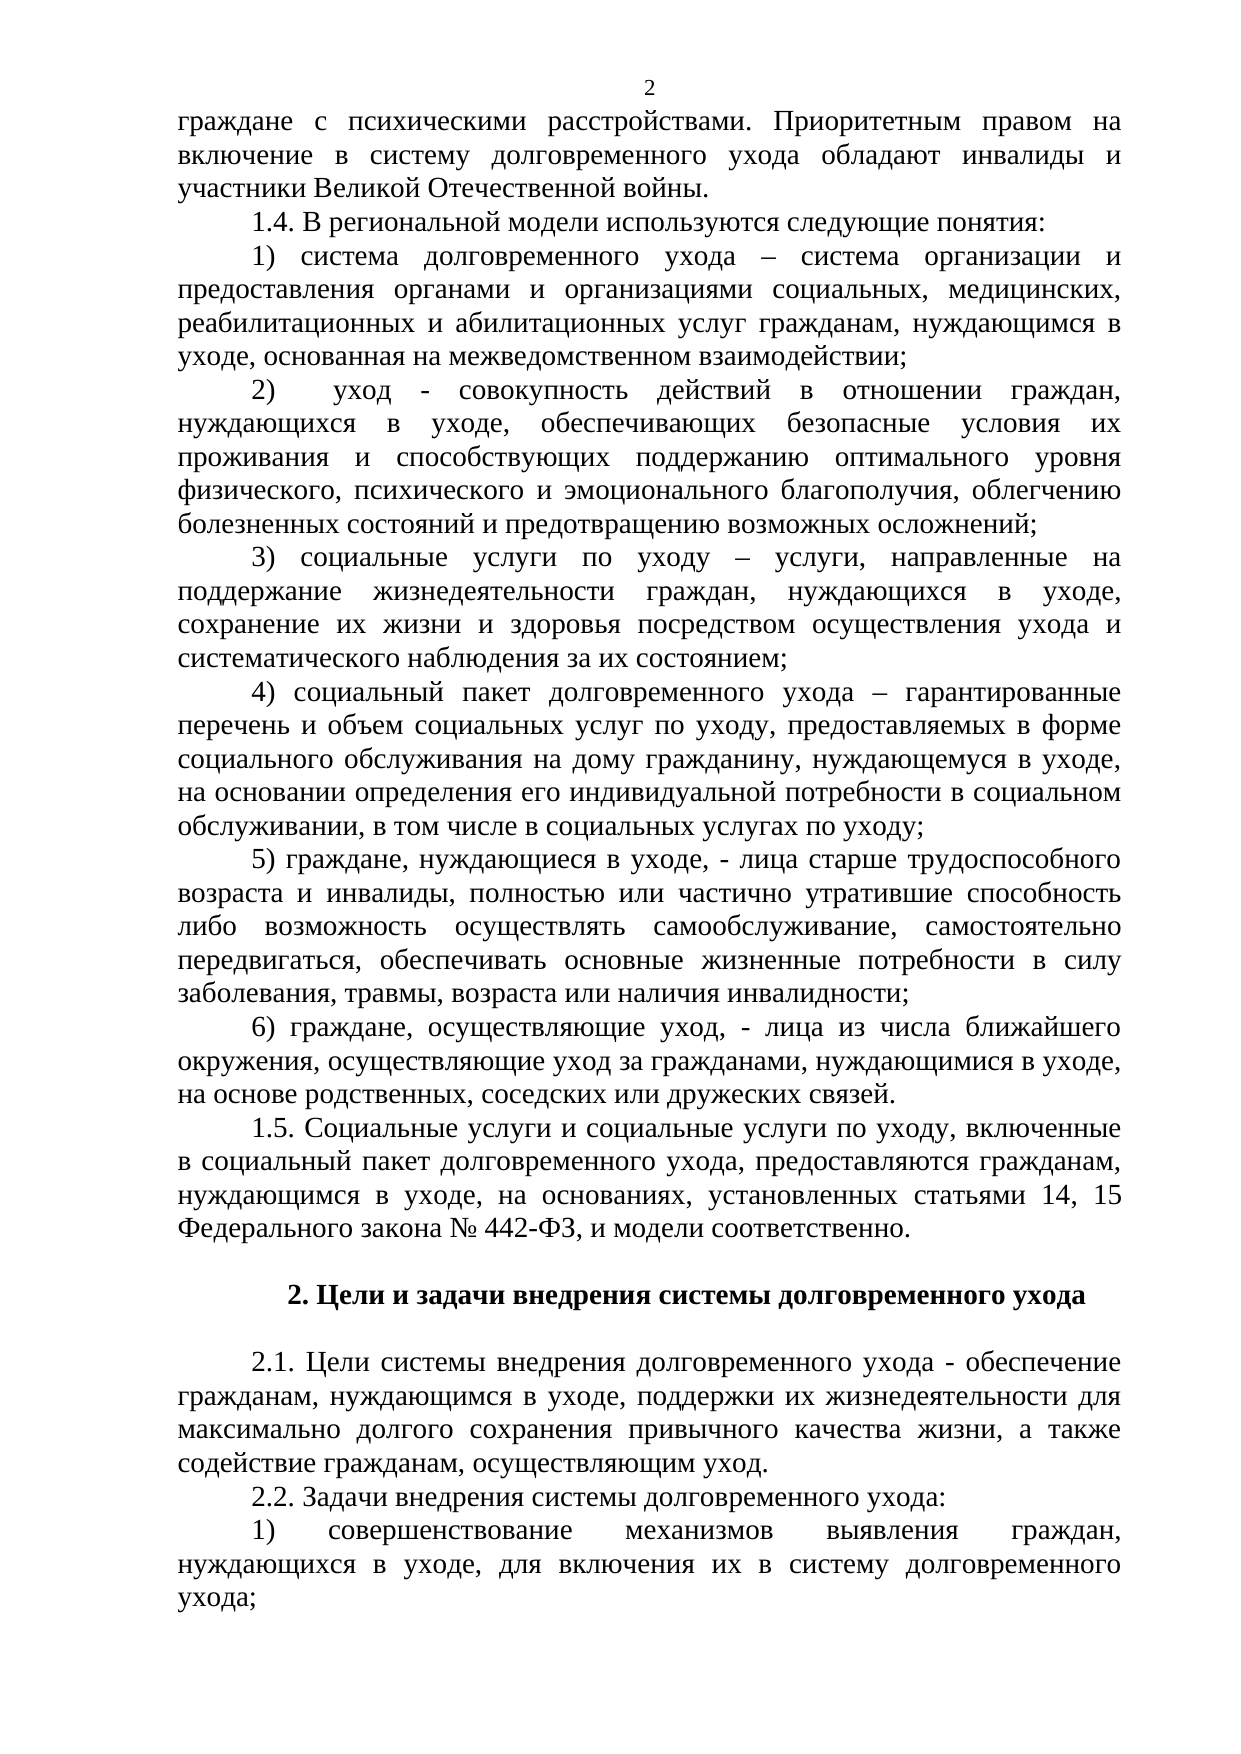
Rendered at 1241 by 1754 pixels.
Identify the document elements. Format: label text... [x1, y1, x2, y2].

title 2. Цели и задачи внедрения системы долговременного ухода [177, 1277, 1122, 1311]
text 2.2. Задачи внедрения системы долговременного ухода: [177, 1479, 1122, 1512]
text 6) граждане, осуществляющие уход, - лица из числа ближайшего окружения, осуществляющие уход за гражданами, нуждающимися в уходе, на основе родственных, соседских или дружеских связей. [177, 1009, 1122, 1110]
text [177, 103, 1122, 204]
text 3) социальные услуги по уходу – услуги, направленные на поддержание жизнедеятельности граждан, нуждающихся в уходе, сохранение их жизни и здоровья посредством осуществления ухода и систематического наблюдения за их состоянием; [177, 539, 1122, 674]
text 4) социальный пакет долговременного ухода – гарантированные перечень и объем социальных услуг по уходу, предоставляемых в форме социального обслуживания на дому гражданину, нуждающемуся в уходе, на основании определения его индивидуальной потребности в социальном обслуживании, в том числе в социальных услугах по уходу; [177, 674, 1122, 841]
text 2.1. Цели системы внедрения долговременного ухода - обеспечение гражданам, нуждающимся в уходе, поддержки их жизнедеятельности для максимально долгого сохранения привычного качества жизни, а также содействие гражданам, осуществляющим уход. [177, 1344, 1122, 1479]
text 1.4. В региональной модели используются следующие понятия: [177, 204, 1122, 238]
text 2) уход - совокупность действий в отношении граждан, нуждающихся в уходе, обеспечивающих безопасные условия их проживания и способствующих поддержанию оптимального уровня физического, психического и эмоционального благополучия, облегчению болезненных состояний и предотвращению возможных осложнений; [177, 372, 1122, 539]
text 5) граждане, нуждающиеся в уходе, - лица старше трудоспособного возраста и инвалиды, полностью или частично утратившие способность либо возможность осуществлять самообслуживание, самостоятельно передвигаться, обеспечивать основные жизненные потребности в силу заболевания, травмы, возраста или наличия инвалидности; [177, 841, 1122, 1009]
text 1) совершенствование механизмов выявления граждан, нуждающихся в уходе, для включения их в систему долговременного ухода; [177, 1512, 1122, 1613]
text 1) система долговременного ухода – система организации и предоставления органами и организациями социальных, медицинских, реабилитационных и абилитационных услуг гражданам, нуждающимся в уходе, основанная на межведомственном взаимодействии; [177, 238, 1122, 372]
text 1.5. Социальные услуги и социальные услуги по уходу, включенные в социальный пакет долговременного ухода, предоставляются гражданам, нуждающимся в уходе, на основаниях, установленных статьями 14, 15 Федерального закона № 442-ФЗ, и модели соответственно. [177, 1110, 1122, 1244]
